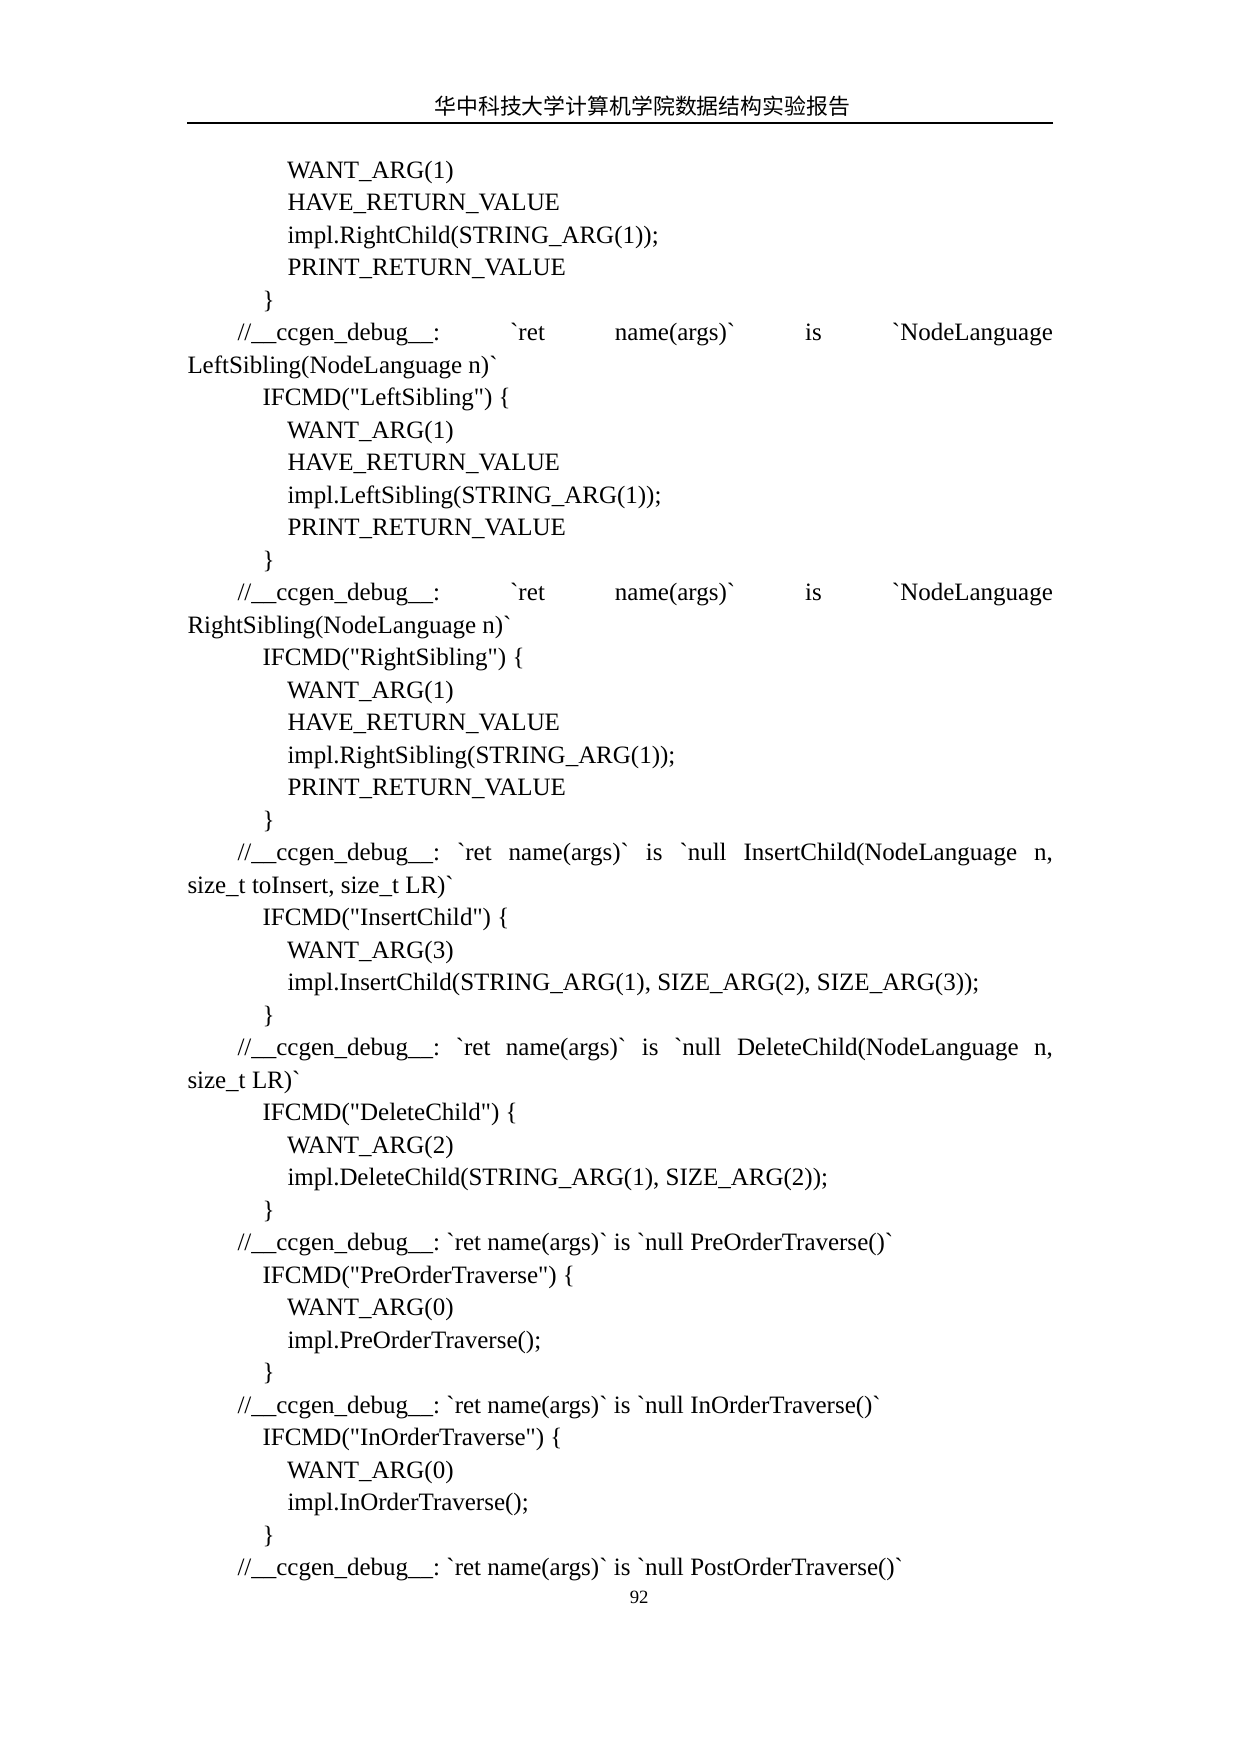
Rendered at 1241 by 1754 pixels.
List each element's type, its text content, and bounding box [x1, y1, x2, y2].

text IFCMD("LeftSibling") { [187, 381, 1053, 413]
text WANT_ARG(0) [187, 1291, 1053, 1323]
text PRINT_RETURN_VALUE [187, 511, 1053, 543]
text } [187, 283, 1053, 316]
text IFCMD("DeleteChild") { [187, 1096, 1053, 1128]
text WANT_ARG(0) [187, 1453, 1053, 1486]
text WANT_ARG(1) [187, 153, 1053, 186]
text } [187, 543, 1053, 576]
text WANT_ARG(1) [187, 413, 1053, 446]
text //__ccgen_debug__: `ret name(args)` is `null InsertChild(NodeLanguage n, size_t toInsert, size_t LR)` [187, 836, 1053, 901]
text impl.InOrderTraverse(); [187, 1486, 1053, 1518]
text //__ccgen_debug__: `ret name(args)` is `null DeleteChild(NodeLanguage n, size_t LR)` [187, 1031, 1053, 1096]
text HAVE_RETURN_VALUE [187, 186, 1053, 218]
text IFCMD("PreOrderTraverse") { [187, 1258, 1053, 1291]
text //__ccgen_debug__: `ret name(args)` is `null InOrderTraverse()` [187, 1388, 1053, 1421]
text impl.PreOrderTraverse(); [187, 1323, 1053, 1356]
text impl.RightSibling(STRING_ARG(1)); [187, 738, 1053, 771]
text IFCMD("InOrderTraverse") { [187, 1421, 1053, 1453]
text //__ccgen_debug__: `ret name(args)` is `NodeLanguage LeftSibling(NodeLanguage n)` [187, 316, 1053, 381]
text //__ccgen_debug__: `ret name(args)` is `null PreOrderTraverse()` [187, 1226, 1053, 1258]
text } [187, 1356, 1053, 1388]
text impl.RightChild(STRING_ARG(1)); [187, 218, 1053, 251]
text WANT_ARG(2) [187, 1128, 1053, 1161]
text impl.DeleteChild(STRING_ARG(1), SIZE_ARG(2)); [187, 1161, 1053, 1193]
text HAVE_RETURN_VALUE [187, 446, 1053, 478]
text PRINT_RETURN_VALUE [187, 251, 1053, 283]
text } [187, 998, 1053, 1031]
text } [187, 1193, 1053, 1226]
text HAVE_RETURN_VALUE [187, 706, 1053, 738]
text //__ccgen_debug__: `ret name(args)` is `null PostOrderTraverse()` [187, 1551, 1053, 1583]
text WANT_ARG(1) [187, 673, 1053, 706]
text WANT_ARG(3) [187, 933, 1053, 966]
text IFCMD("RightSibling") { [187, 641, 1053, 673]
text IFCMD("InsertChild") { [187, 901, 1053, 933]
text impl.LeftSibling(STRING_ARG(1)); [187, 478, 1053, 511]
text PRINT_RETURN_VALUE [187, 771, 1053, 803]
text //__ccgen_debug__: `ret name(args)` is `NodeLanguage RightSibling(NodeLanguage n)` [187, 576, 1053, 641]
text } [187, 803, 1053, 836]
text } [187, 1518, 1053, 1551]
text impl.InsertChild(STRING_ARG(1), SIZE_ARG(2), SIZE_ARG(3)); [187, 966, 1053, 998]
